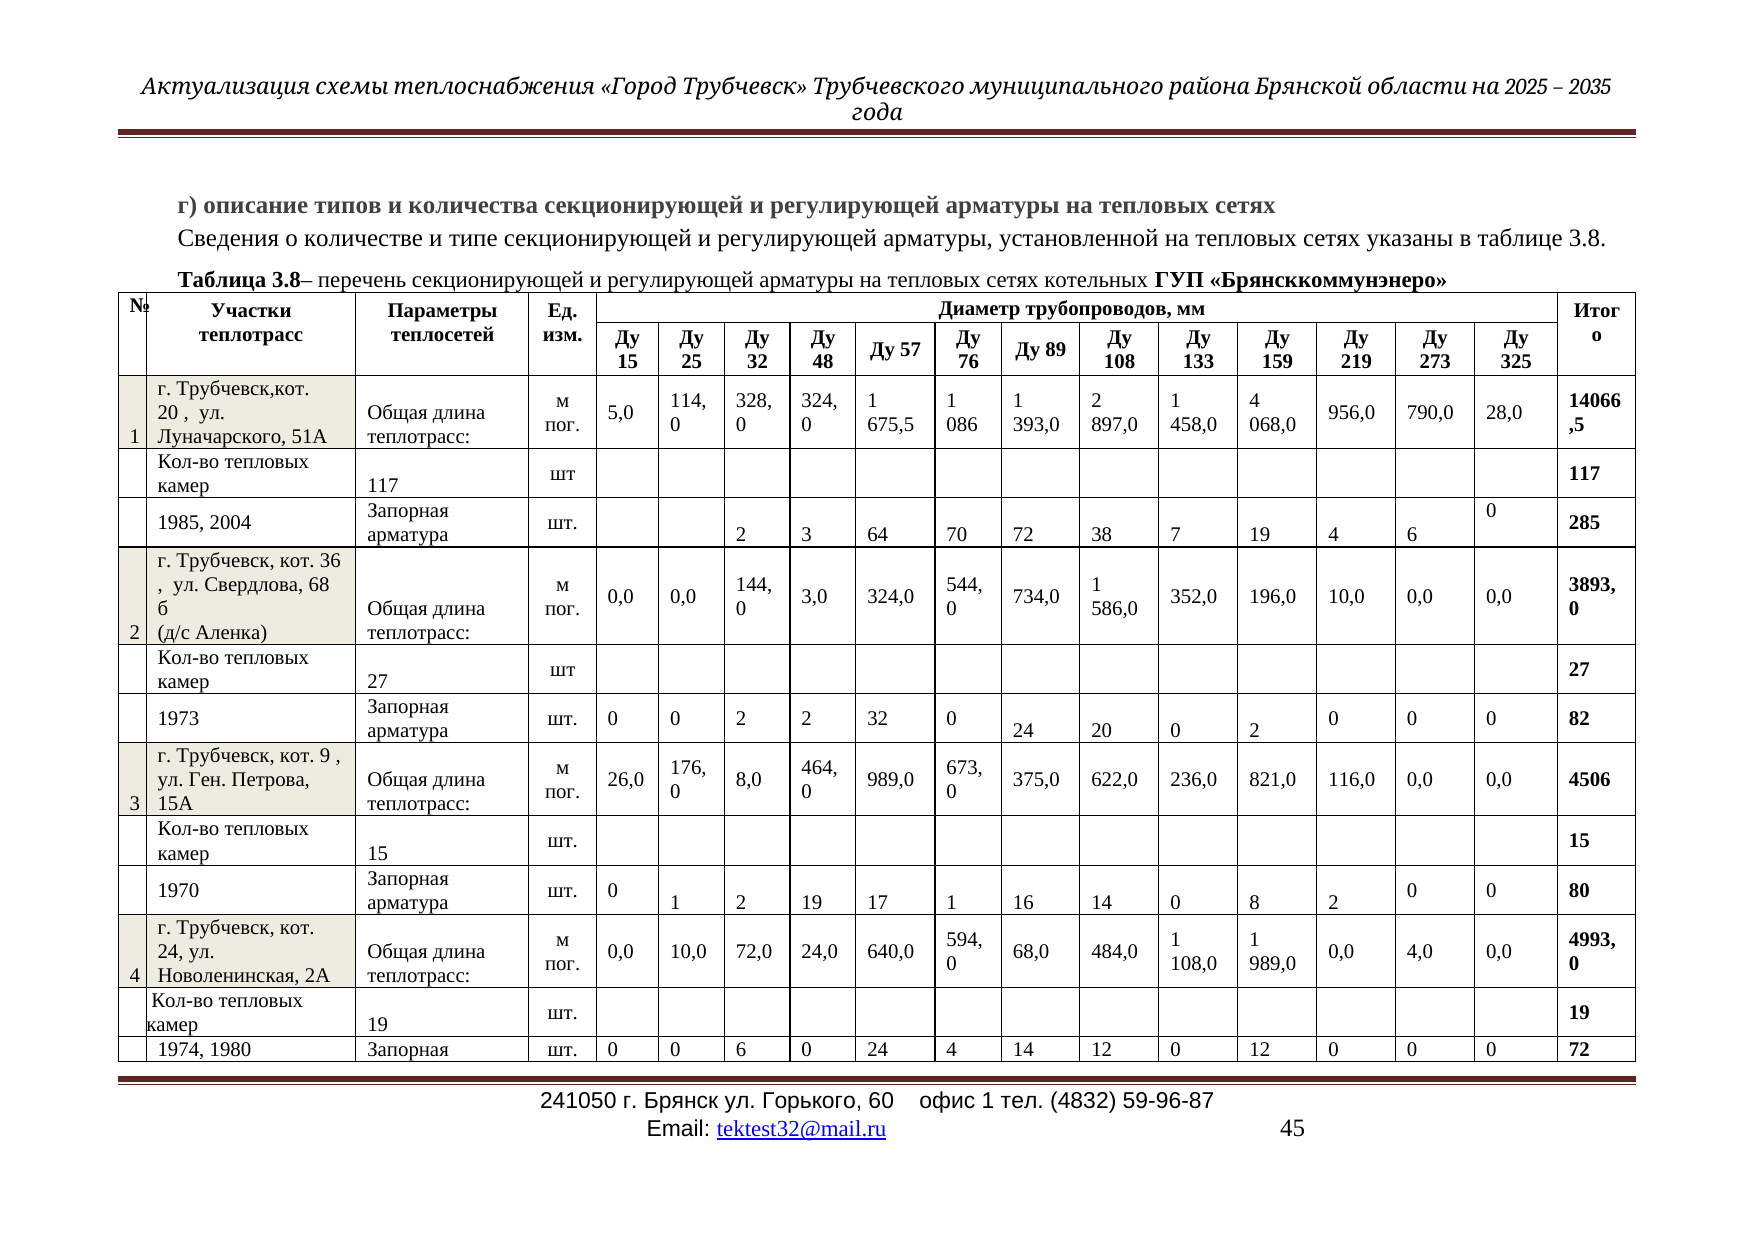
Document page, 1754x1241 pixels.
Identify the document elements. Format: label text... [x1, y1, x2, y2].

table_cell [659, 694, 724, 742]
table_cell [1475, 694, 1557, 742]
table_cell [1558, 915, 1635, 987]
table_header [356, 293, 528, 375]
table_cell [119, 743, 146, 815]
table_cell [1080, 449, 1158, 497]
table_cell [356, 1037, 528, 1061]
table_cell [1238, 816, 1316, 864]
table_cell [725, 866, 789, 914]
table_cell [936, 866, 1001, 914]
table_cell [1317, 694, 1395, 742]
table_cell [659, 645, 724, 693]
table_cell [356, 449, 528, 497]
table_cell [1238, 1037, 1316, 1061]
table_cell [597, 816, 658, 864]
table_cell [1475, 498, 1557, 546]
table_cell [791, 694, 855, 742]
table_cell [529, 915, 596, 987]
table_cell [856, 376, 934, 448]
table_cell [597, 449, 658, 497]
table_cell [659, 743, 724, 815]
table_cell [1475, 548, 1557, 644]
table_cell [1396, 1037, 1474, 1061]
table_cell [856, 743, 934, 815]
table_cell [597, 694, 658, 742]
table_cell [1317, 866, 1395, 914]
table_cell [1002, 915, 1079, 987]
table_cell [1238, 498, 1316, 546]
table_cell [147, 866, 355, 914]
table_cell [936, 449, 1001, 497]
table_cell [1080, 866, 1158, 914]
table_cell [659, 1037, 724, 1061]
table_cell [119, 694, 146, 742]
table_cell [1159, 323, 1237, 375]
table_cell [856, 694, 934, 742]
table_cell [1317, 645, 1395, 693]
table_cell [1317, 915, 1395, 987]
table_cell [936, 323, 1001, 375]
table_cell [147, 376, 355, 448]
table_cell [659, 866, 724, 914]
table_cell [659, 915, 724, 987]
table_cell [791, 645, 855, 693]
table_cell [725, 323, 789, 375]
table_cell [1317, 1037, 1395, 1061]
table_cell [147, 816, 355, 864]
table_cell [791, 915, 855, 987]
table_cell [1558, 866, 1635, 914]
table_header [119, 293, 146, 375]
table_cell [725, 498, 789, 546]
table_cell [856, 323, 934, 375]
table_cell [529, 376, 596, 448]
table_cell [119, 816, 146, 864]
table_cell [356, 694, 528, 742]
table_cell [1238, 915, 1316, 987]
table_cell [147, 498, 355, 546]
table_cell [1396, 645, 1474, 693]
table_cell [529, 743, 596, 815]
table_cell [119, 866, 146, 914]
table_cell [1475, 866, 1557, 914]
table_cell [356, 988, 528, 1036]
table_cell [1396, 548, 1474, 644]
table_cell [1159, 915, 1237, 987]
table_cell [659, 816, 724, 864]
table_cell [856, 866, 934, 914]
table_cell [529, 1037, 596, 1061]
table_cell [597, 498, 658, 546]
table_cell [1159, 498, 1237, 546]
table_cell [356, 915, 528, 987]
subtitle г) описание типов и количества секционирующей и регулирующей арматуры на тепловых сетях [118, 190, 1636, 218]
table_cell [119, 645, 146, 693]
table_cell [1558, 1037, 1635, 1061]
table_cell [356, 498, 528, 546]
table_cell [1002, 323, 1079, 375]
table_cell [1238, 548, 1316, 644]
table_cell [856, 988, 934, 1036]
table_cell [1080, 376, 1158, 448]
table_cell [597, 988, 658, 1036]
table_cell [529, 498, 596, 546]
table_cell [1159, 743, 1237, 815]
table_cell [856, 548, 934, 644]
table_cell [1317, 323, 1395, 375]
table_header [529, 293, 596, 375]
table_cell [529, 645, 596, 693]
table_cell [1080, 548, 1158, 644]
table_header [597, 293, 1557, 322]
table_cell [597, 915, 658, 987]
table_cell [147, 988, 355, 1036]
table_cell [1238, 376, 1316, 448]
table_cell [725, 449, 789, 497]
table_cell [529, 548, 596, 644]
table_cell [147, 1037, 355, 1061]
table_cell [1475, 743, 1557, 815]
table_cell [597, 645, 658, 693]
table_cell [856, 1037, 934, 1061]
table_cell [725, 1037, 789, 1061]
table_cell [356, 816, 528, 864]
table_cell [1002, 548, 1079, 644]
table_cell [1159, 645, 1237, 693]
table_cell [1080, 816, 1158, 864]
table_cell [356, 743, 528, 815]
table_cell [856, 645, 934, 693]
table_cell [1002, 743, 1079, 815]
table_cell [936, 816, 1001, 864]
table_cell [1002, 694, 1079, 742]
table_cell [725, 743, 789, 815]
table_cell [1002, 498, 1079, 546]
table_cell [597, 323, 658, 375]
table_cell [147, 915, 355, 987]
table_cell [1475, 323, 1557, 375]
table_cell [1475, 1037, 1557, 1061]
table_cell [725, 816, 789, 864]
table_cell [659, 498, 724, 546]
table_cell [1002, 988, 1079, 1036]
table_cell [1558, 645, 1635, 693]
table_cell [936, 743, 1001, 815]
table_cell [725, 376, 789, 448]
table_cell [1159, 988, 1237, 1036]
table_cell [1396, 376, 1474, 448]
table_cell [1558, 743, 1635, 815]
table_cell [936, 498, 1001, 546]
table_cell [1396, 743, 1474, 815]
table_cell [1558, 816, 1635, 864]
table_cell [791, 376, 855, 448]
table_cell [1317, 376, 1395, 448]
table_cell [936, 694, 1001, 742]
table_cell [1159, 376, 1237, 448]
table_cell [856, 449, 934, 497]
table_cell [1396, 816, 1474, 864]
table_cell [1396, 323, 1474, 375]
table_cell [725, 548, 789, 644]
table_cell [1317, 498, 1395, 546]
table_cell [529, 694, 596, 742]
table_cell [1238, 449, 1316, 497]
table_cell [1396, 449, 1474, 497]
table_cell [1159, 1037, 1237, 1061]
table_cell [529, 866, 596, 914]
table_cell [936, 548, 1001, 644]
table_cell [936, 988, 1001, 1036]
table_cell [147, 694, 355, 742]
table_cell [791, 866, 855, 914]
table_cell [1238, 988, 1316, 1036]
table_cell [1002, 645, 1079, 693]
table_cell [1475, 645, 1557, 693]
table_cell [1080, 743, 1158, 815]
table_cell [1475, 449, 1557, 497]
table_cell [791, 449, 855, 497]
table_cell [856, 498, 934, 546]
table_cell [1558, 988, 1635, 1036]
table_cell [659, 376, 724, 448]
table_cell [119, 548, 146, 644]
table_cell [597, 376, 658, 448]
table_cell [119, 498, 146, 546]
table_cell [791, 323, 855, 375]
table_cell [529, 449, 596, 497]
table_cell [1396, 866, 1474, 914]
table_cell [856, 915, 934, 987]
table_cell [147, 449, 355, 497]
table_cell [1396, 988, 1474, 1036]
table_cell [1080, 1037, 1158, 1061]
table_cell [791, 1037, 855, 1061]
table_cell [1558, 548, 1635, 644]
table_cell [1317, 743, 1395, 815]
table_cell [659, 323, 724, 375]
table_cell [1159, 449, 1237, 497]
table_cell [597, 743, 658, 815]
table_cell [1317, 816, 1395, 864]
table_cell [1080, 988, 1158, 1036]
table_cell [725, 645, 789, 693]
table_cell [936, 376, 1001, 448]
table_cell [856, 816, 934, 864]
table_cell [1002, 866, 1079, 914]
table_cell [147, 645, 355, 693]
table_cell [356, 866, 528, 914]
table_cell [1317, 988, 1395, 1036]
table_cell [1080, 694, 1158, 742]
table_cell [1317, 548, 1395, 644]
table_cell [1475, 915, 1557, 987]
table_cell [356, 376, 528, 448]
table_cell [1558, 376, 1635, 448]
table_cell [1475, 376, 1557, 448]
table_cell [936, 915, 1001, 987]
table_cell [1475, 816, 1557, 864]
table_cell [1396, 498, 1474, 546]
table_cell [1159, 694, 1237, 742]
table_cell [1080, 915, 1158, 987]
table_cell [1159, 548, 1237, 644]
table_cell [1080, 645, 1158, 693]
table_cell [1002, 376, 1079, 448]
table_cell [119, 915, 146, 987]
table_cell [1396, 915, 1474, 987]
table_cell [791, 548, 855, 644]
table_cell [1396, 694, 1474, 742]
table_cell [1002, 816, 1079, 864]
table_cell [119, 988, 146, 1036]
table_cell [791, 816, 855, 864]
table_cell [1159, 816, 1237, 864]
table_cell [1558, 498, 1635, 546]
list Таблица 3.8– перечень секционирующей и регулирующей арматуры на тепловых сетях котельных ГУП «Брянсккоммунэнеро» [118, 266, 1636, 292]
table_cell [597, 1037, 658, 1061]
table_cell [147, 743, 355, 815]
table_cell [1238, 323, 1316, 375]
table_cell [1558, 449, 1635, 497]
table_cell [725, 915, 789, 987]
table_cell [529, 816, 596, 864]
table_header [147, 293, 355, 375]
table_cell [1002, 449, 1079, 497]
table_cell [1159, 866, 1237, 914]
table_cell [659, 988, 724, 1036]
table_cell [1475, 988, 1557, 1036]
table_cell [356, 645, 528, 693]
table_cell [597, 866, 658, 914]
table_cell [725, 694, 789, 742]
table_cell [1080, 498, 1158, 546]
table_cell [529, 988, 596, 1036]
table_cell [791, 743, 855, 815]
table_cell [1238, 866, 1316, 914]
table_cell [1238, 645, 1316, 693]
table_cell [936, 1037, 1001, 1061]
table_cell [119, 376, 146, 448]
list Сведения о количестве и типе секционирующей и регулирующей арматуры, установленной на тепловых сетях указаны в таблице 3.8. [118, 223, 1636, 251]
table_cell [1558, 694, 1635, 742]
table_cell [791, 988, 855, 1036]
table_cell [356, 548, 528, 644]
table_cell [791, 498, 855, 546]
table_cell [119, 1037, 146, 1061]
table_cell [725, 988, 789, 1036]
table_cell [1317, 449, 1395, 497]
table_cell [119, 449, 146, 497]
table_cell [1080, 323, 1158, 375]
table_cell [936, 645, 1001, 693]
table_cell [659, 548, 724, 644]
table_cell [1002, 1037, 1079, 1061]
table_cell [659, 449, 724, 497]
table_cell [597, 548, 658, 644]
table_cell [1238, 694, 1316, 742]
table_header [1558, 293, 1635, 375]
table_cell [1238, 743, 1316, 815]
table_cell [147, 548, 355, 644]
